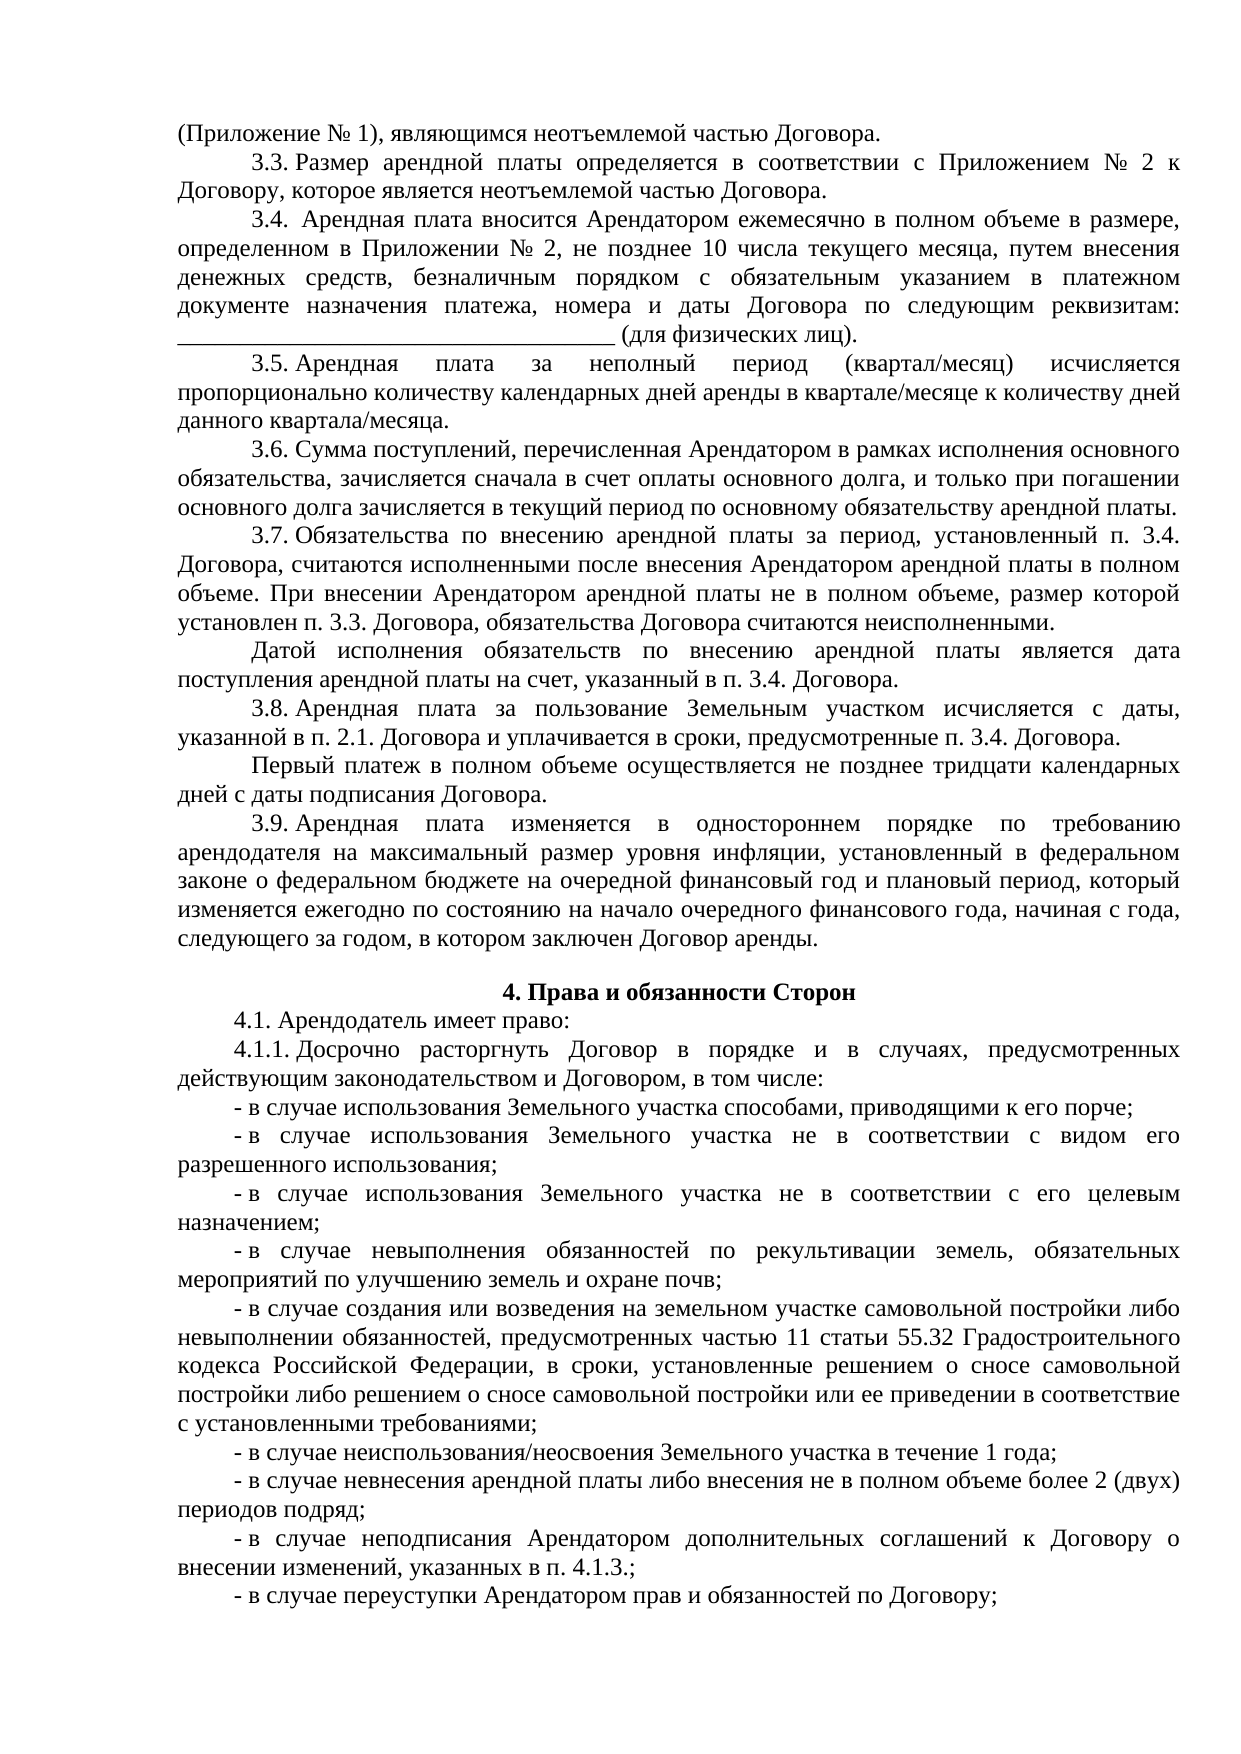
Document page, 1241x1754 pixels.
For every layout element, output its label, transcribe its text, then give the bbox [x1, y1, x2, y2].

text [177, 118, 1181, 147]
text 3.3. Размер арендной платы определяется в соответствии с Приложением № 2 к Договору, которое является неотъемлемой частью Договора. [177, 147, 1181, 204]
text - в случае неиспользования/неосвоения Земельного участка в течение 1 года; [177, 1437, 1181, 1466]
text - в случае неподписания Арендатором дополнительных соглашений к Договору о внесении изменений, указанных в п. 4.1.3.; [177, 1523, 1181, 1581]
text 4.1.1. Досрочно расторгнуть Договор в порядке и в случаях, предусмотренных действующим законодательством и Договором, в том числе: [177, 1034, 1181, 1092]
text - в случае использования Земельного участка способами, приводящими к его порче; [177, 1092, 1181, 1121]
text 4. Права и обязанности Сторон [177, 977, 1181, 1006]
text - в случае невнесения арендной платы либо внесения не в полном объеме более 2 (двух) периодов подряд; [177, 1466, 1181, 1523]
text Датой исполнения обязательств по внесению арендной платы является дата поступления арендной платы на счет, указанный в п. 3.4. Договора. [177, 636, 1181, 693]
text 3.8. Арендная плата за пользование Земельным участком исчисляется с даты, указанной в п. 2.1. Договора и уплачивается в сроки, предусмотренные п. 3.4. Договора. [177, 693, 1181, 751]
text 4.1. Арендодатель имеет право: [177, 1006, 1181, 1034]
text Первый платеж в полном объеме осуществляется не позднее тридцати календарных дней с даты подписания Договора. [177, 751, 1181, 808]
text 3.7. Обязательства по внесению арендной платы за период, установленный п. 3.4. Договора, считаются исполненными после внесения Арендатором арендной платы в полном объеме. При внесении Арендатором арендной платы не в полном объеме, размер которой установлен п. 3.3. Договора, обязательства Договора считаются неисполненными. [177, 521, 1181, 636]
text - в случае создания или возведения на земельном участке самовольной постройки либо невыполнении обязанностей, предусмотренных частью 11 статьи 55.32 Градостроительного кодекса Российской Федерации, в сроки, установленные решением о сносе самовольной постройки либо решением о сносе самовольной постройки или ее приведении в соответствие с установленными требованиями; [177, 1293, 1181, 1437]
text 3.5. Арендная плата за неполный период (квартал/месяц) исчисляется пропорционально количеству календарных дней аренды в квартале/месяце к количеству дней данного квартала/месяца. [177, 348, 1181, 434]
text 3.6. Сумма поступлений, перечисленная Арендатором в рамках исполнения основного обязательства, зачисляется сначала в счет оплаты основного долга, и только при погашении основного долга зачисляется в текущий период по основному обязательству арендной платы. [177, 434, 1181, 521]
text - в случае использования Земельного участка не в соответствии с его целевым назначением; [177, 1178, 1181, 1236]
text - в случае использования Земельного участка не в соответствии с видом его разрешенного использования; [177, 1121, 1181, 1178]
text 3.4. Арендная плата вносится Арендатором ежемесячно в полном объеме в размере, определенном в Приложении № 2, не позднее 10 числа текущего месяца, путем внесения денежных средств, безналичным порядком с обязательным указанием в платежном документе назначения платежа, номера и даты Договора по следующим реквизитам: ___________________________________ (для физических лиц). [177, 204, 1181, 348]
text - в случае переуступки Арендатором прав и обязанностей по Договору; [177, 1581, 1181, 1609]
text 3.9. Арендная плата изменяется в одностороннем порядке по требованию арендодателя на максимальный размер уровня инфляции, установленный в федеральном законе о федеральном бюджете на очередной финансовый год и плановый период, который изменяется ежегодно по состоянию на начало очередного финансового года, начиная с года, следующего за годом, в котором заключен Договор аренды. [177, 808, 1181, 952]
text - в случае невыполнения обязанностей по рекультивации земель, обязательных мероприятий по улучшению земель и охране почв; [177, 1236, 1181, 1293]
